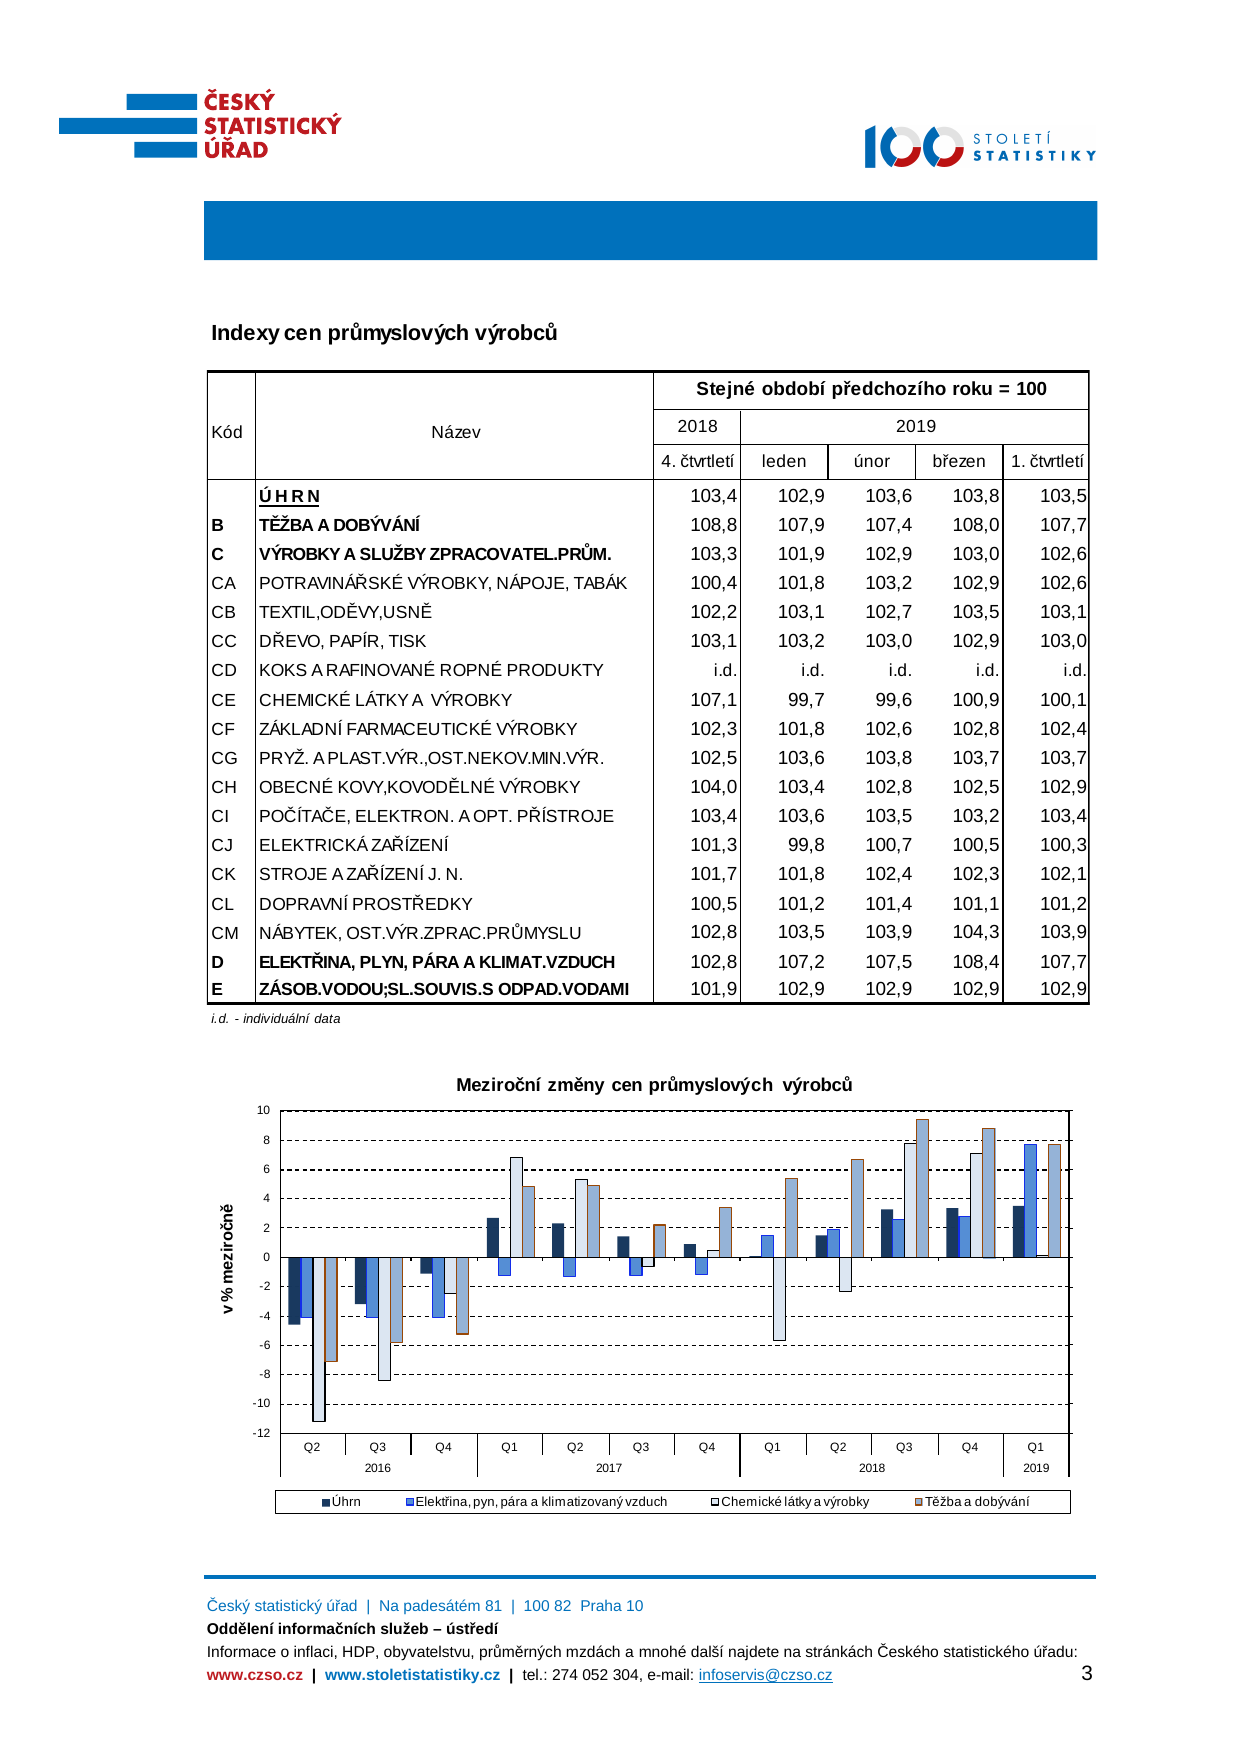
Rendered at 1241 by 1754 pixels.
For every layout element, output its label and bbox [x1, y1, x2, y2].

picture [865, 125, 1096, 168]
